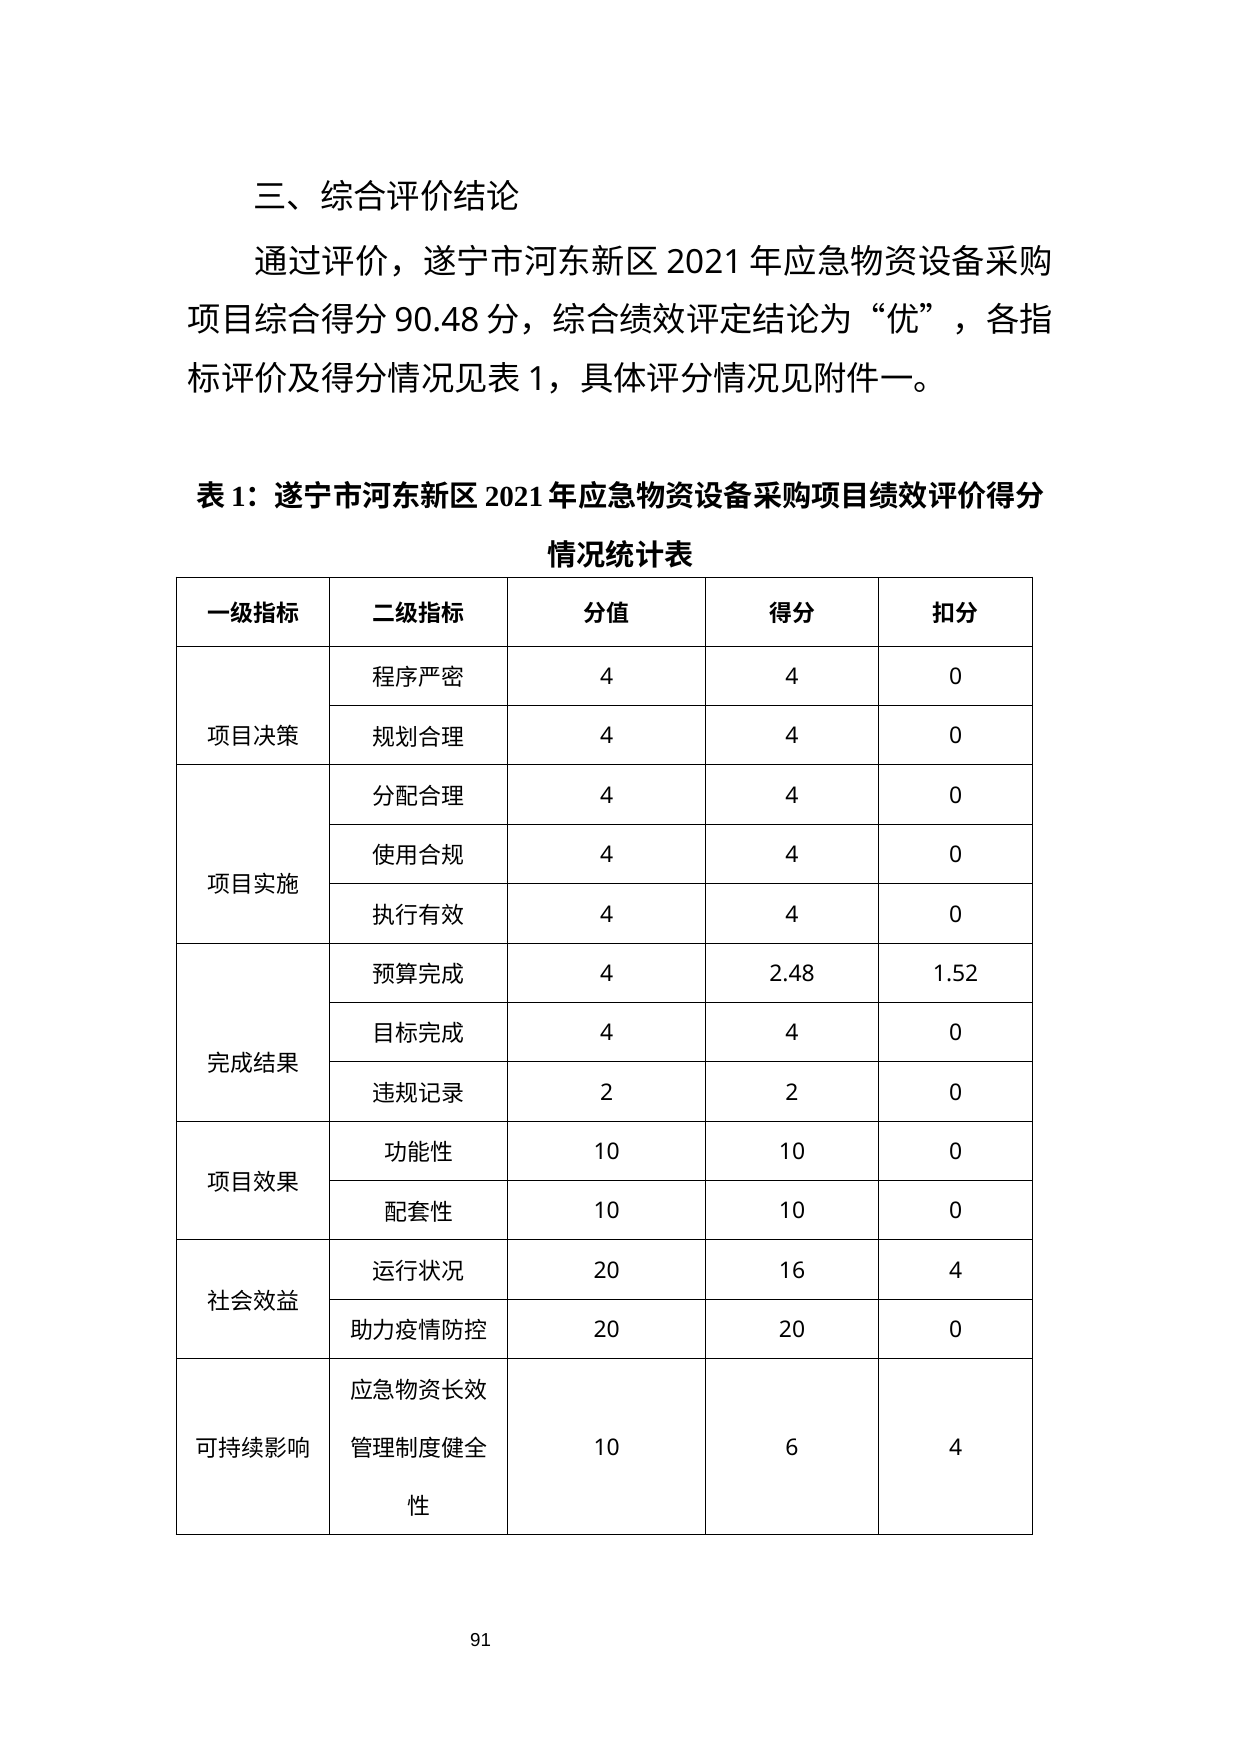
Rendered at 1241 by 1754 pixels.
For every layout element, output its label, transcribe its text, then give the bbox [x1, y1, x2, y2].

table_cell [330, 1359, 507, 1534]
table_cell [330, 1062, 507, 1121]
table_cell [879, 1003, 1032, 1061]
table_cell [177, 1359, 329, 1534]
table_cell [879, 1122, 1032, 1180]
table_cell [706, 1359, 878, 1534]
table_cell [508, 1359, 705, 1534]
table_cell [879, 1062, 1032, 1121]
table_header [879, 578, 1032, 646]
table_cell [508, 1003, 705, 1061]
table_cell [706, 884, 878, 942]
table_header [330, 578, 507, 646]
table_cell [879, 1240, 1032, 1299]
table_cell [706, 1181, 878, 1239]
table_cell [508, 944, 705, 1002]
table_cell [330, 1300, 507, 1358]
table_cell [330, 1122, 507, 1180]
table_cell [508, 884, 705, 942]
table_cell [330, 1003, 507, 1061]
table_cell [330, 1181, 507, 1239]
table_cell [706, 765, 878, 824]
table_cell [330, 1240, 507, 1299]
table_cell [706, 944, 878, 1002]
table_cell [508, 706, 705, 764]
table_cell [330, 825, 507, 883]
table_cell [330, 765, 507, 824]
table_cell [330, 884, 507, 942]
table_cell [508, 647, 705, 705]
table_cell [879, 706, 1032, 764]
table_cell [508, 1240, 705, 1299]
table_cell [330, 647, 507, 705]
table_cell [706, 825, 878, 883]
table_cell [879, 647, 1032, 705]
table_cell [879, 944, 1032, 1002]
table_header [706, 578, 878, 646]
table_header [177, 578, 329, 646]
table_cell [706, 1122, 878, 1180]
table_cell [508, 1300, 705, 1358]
subtitle 三、综合评价结论 [253, 162, 1053, 220]
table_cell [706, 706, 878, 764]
text 通过评价，遂宁市河东新区2021年应急物资设备采购项目综合得分90.48分，综合绩效评定结论为“优”，各指标评价及得分情况见表1，具体评分情况见附件一。 [187, 227, 1053, 402]
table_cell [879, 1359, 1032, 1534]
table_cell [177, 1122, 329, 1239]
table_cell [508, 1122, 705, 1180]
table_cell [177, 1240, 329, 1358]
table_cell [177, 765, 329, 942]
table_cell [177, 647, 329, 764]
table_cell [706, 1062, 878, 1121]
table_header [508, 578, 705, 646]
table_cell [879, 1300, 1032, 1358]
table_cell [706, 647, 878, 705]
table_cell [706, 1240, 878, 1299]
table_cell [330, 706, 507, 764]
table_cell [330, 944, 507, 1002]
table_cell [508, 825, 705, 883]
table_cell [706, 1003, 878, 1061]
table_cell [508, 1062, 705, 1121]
text 表1：遂宁市河东新区2021年应急物资设备采购项目绩效评价得分情况统计表 [187, 460, 1053, 577]
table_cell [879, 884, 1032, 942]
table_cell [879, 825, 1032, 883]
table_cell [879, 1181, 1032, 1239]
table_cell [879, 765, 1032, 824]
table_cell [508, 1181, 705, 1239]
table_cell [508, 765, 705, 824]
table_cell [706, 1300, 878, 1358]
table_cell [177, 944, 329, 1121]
